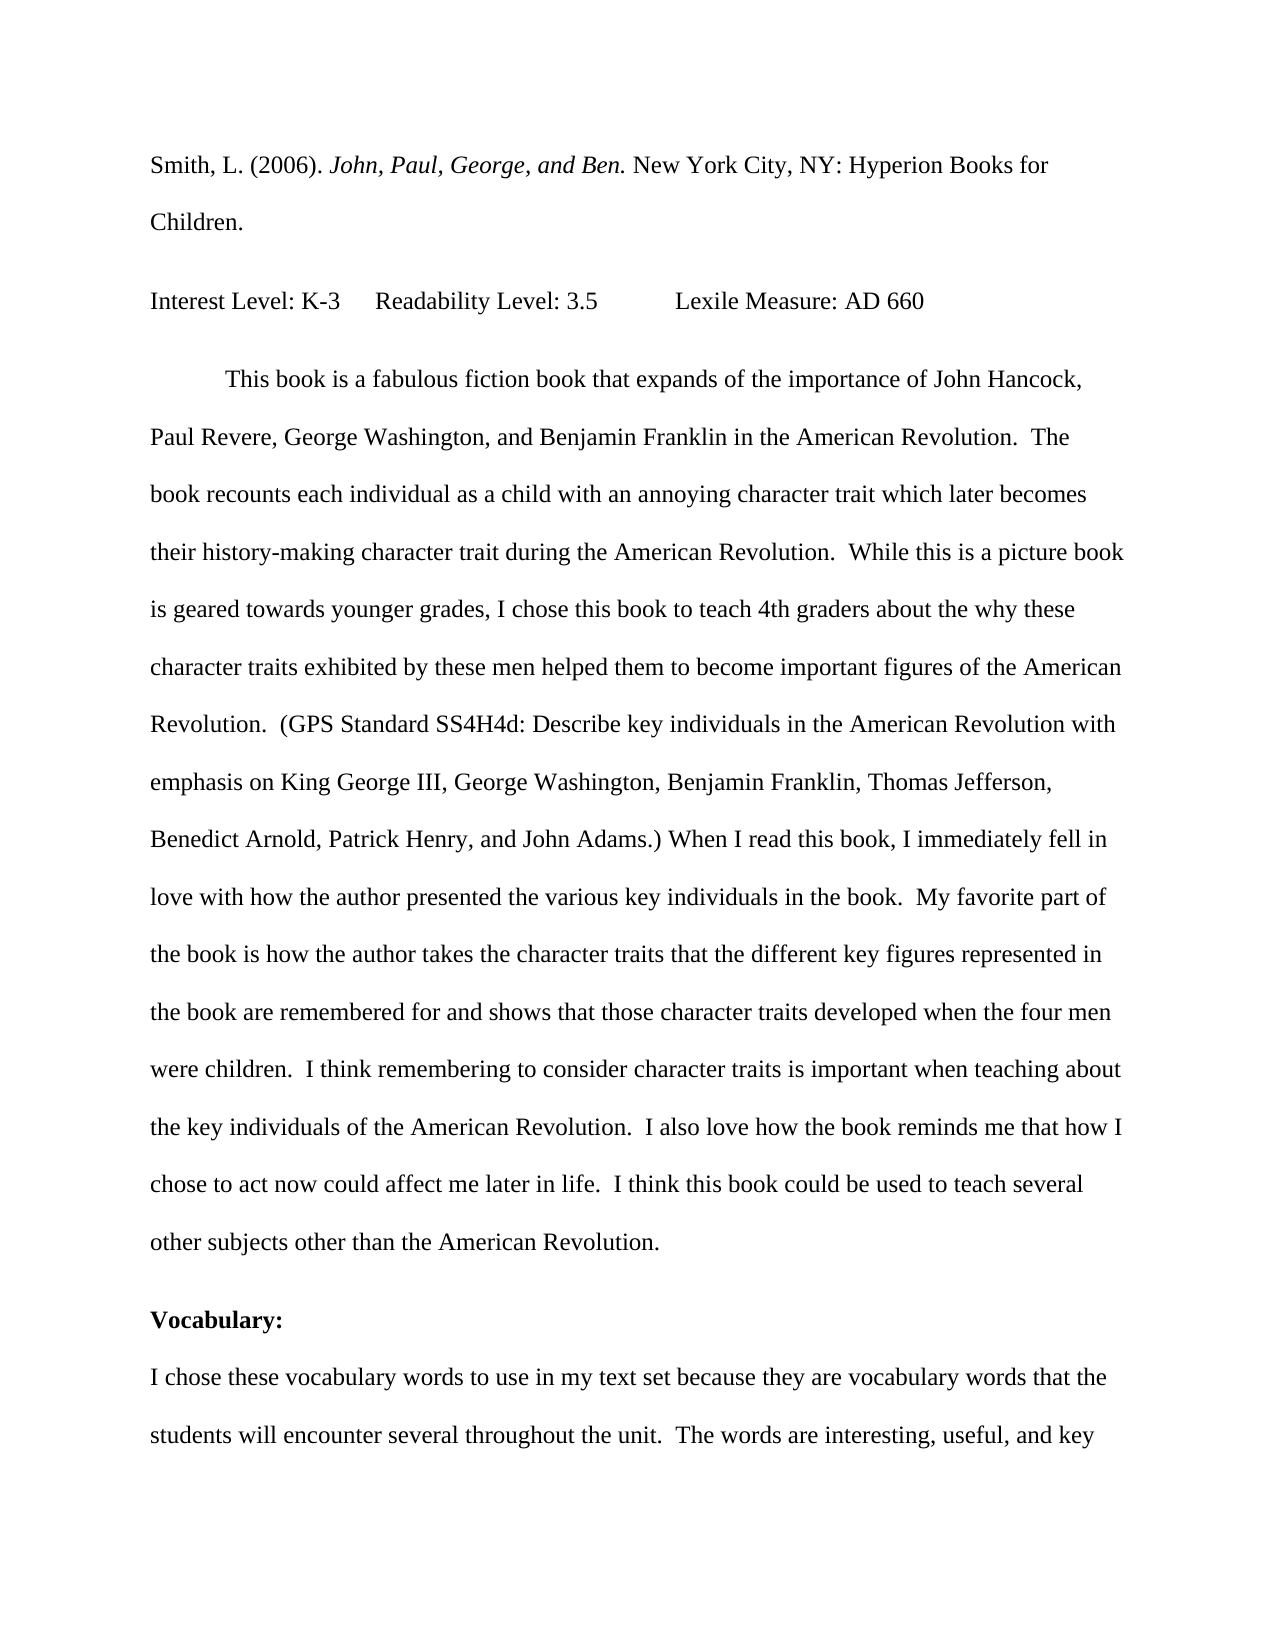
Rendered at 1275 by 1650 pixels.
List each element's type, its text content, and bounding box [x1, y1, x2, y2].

text Vocabulary: [150, 1305, 1125, 1334]
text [150, 1362, 1125, 1449]
text This book is a fabulous fiction book that expands of the importance of John Hancock, Paul Revere, George Washington, and Benjamin Franklin in the American Revolution. The book recounts each individual as a child with an annoying character trait which later becomes their history-making character trait during the American Revolution. While this is a picture book is geared towards younger grades, I chose this book to teach 4th graders about the why these character traits exhibited by these men helped them to become important figures of the American Revolution. (GPS Standard SS4H4d: Describe key individuals in the American Revolution with emphasis on King George III, George Washington, Benjamin Franklin, Thomas Jefferson, Benedict Arnold, Patrick Henry, and John Adams.) When I read this book, I immediately fell in love with how the author presented the various key individuals in the book. My favorite part of the book is how the author takes the character traits that the different key figures represented in the book are remembered for and shows that those character traits developed when the four men were children. I think remembering to consider character traits is important when teaching about the key individuals of the American Revolution. I also love how the book reminds me that how I chose to act now could affect me later in life. I think this book could be used to teach several other subjects other than the American Revolution. [150, 364, 1125, 1255]
text Interest Level: K-3 Readability Level: 3.5 Lexile Measure: AD 660 [150, 286, 1125, 314]
text Smith, L. (2006). John, Paul, George, and Ben. New York City, NY: Hyperion Books for Children. [150, 150, 1125, 236]
